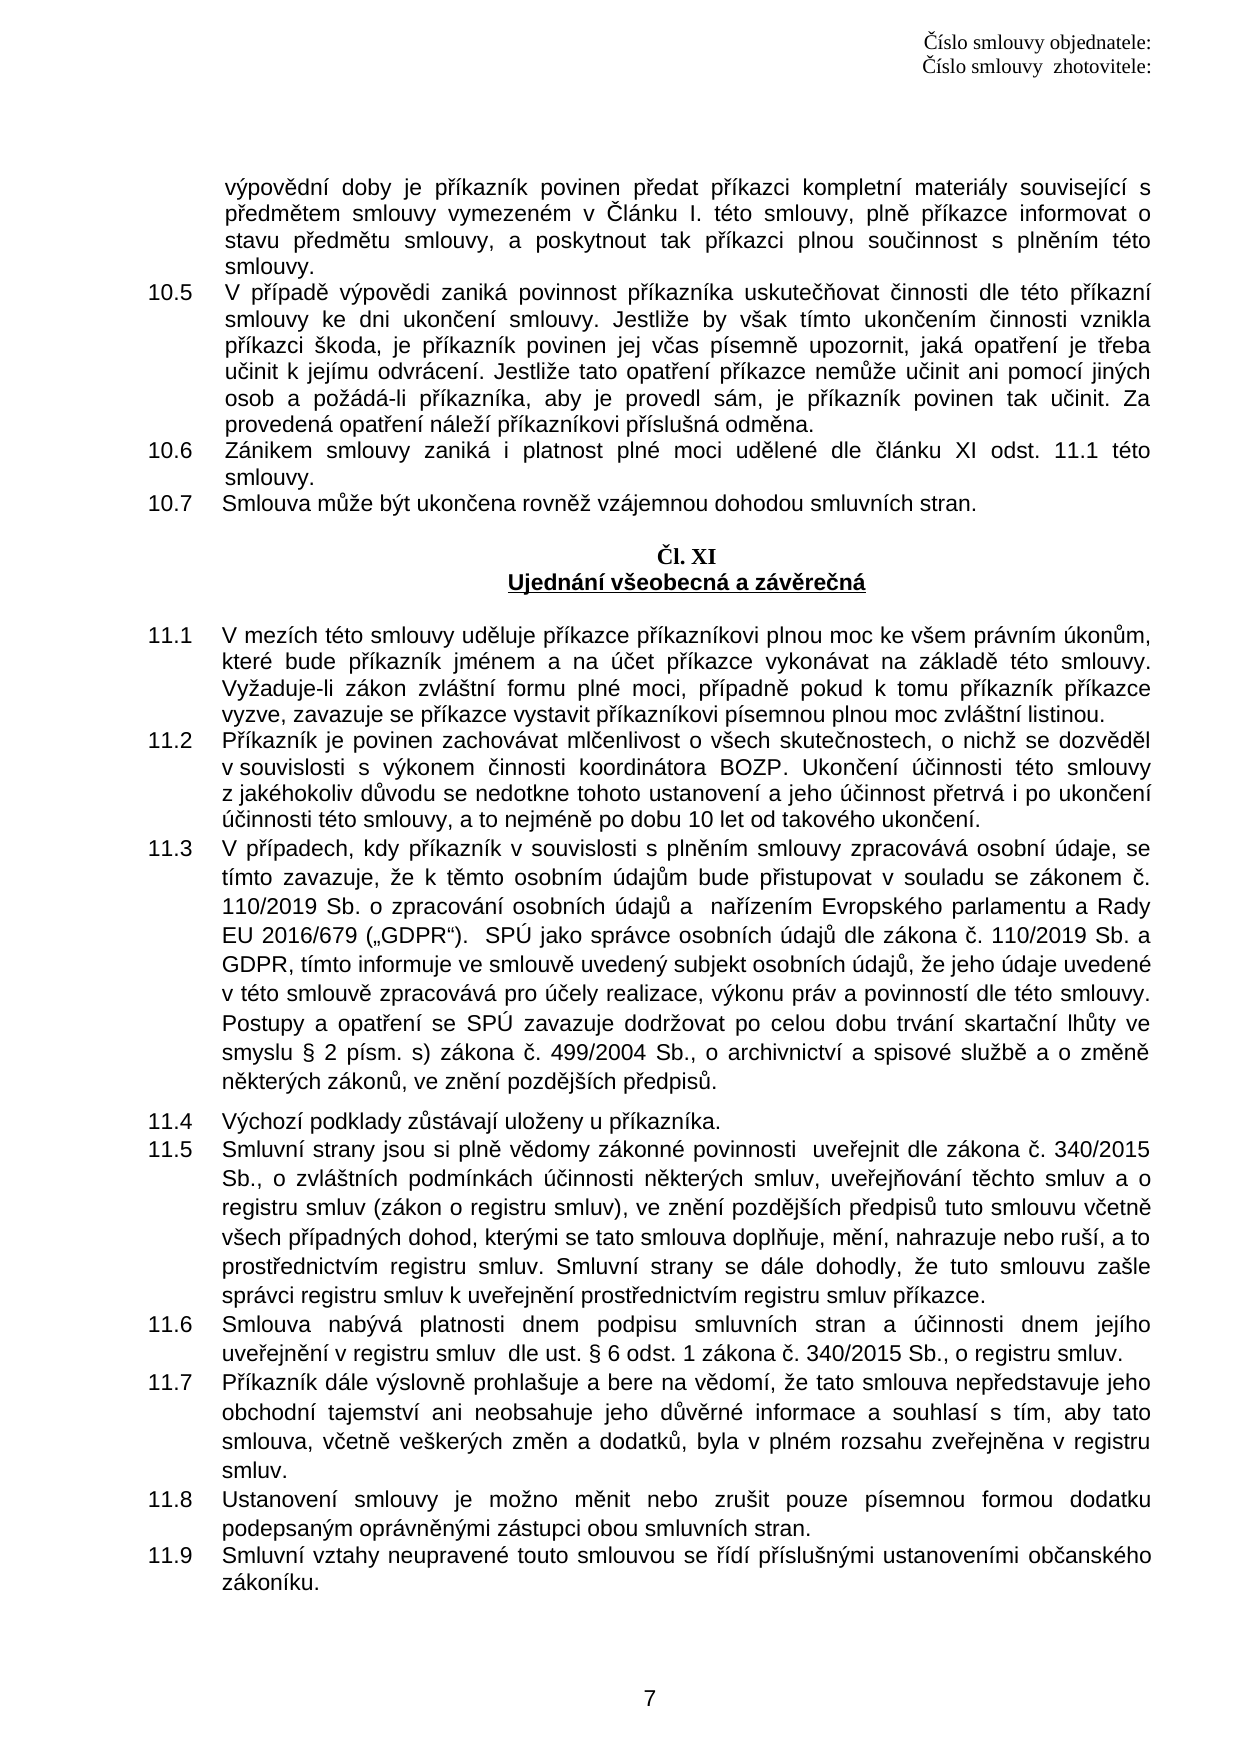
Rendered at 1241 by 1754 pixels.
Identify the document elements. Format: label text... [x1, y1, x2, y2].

list Ustanovení smlouvy je možno měnit nebo zrušit pouze písemnou formou dodatku podepsaným oprávněnými zástupci obou smluvních stran. [148, 1484, 1152, 1542]
list Smluvní strany jsou si plně vědomy zákonné povinnosti uveřejnit dle zákona č. 340/2015 Sb., o zvláštních podmínkách účinnosti některých smluv, uveřejňování těchto smluv a o registru smluv (zákon o registru smluv), ve znění pozdějších předpisů tuto smlouvu včetně všech případných dohod, kterými se tato smlouva doplňuje, mění, nahrazuje nebo ruší, a to prostřednictvím registru smluv. Smluvní strany se dále dohodly, že tuto smlouvu zašle správci registru smluv k uveřejnění prostřednictvím registru smluv příkazce. [148, 1134, 1152, 1309]
list Příkazník je povinen zachovávat mlčenlivost o všech skutečnostech, o nichž se dozvěděl v souvislosti s výkonem činnosti koordinátora BOZP. Ukončení účinnosti této smlouvy z jakéhokoliv důvodu se nedotkne tohoto ustanovení a jeho účinnost přetrvá i po ukončení účinnosti této smlouvy, a to nejméně po dobu 10 let od takového ukončení. [148, 727, 1152, 833]
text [148, 174, 1152, 279]
list Výchozí podklady zůstávají uloženy u příkazníka. [148, 1108, 1152, 1134]
list Smlouva nabývá platnosti dnem podpisu smluvních stran a účinnosti dnem jejího uveřejnění v registru smluv dle ust. § 6 odst. 1 zákona č. 340/2015 Sb., o registru smluv. [148, 1309, 1152, 1367]
list Smluvní vztahy neupravené touto smlouvou se řídí příslušnými ustanoveními občanského zákoníku. [148, 1542, 1152, 1595]
list Čl. XI Ujednání všeobecná a závěrečná [222, 543, 1152, 596]
list Smlouva může být ukončena rovněž vzájemnou dohodou smluvních stran. [148, 490, 1152, 516]
text 10.5 V případě výpovědi zaniká povinnost příkazníka uskutečňovat činnosti dle této příkazní smlouvy ke dni ukončení smlouvy. Jestliže by však tímto ukončením činnosti vznikla příkazci škoda, je příkazník povinen jej včas písemně upozornit, jaká opatření je třeba učinit k jejímu odvrácení. Jestliže tato opatření příkazce nemůže učinit ani pomocí jiných osob a požádá-li příkazníka, aby je provedl sám, je příkazník povinen tak učinit. Za provedená opatření náleží příkazníkovi příslušná odměna. [148, 279, 1152, 437]
list Příkazník dále výslovně prohlašuje a bere na vědomí, že tato smlouva nepředstavuje jeho obchodní tajemství ani neobsahuje jeho důvěrné informace a souhlasí s tím, aby tato smlouva, včetně veškerých změn a dodatků, byla v plném rozsahu zveřejněna v registru smluv. [148, 1367, 1152, 1484]
list V případech, kdy příkazník v souvislosti s plněním smlouvy zpracovává osobní údaje, se tímto zavazuje, že k těmto osobním údajům bude přistupovat v souladu se zákonem č. 110/2019 Sb. o zpracování osobních údajů a nařízením Evropského parlamentu a Rady EU 2016/679 („GDPR“). SPÚ jako správce osobních údajů dle zákona č. 110/2019 Sb. a GDPR, tímto informuje ve smlouvě uvedený subjekt osobních údajů, že jeho údaje uvedené v této smlouvě zpracovává pro účely realizace, výkonu práv a povinností dle této smlouvy. Postupy a opatření se SPÚ zavazuje dodržovat po celou dobu trvání skartační lhůty ve smyslu § 2 písm. s) zákona č. 499/2004 Sb., o archivnictví a spisové službě a o změně některých zákonů, ve znění pozdějších předpisů. [148, 833, 1152, 1095]
text 10.6 Zánikem smlouvy zaniká i platnost plné moci udělené dle článku XI odst. 11.1 této smlouvy. [148, 437, 1152, 490]
list V mezích této smlouvy uděluje příkazce příkazníkovi plnou moc ke všem právním úkonům, které bude příkazník jménem a na účet příkazce vykonávat na základě této smlouvy. Vyžaduje-li zákon zvláštní formu plné moci, případně pokud k tomu příkazník příkazce vyzve, zavazuje se příkazce vystavit příkazníkovi písemnou plnou moc zvláštní listinou. [148, 622, 1152, 727]
